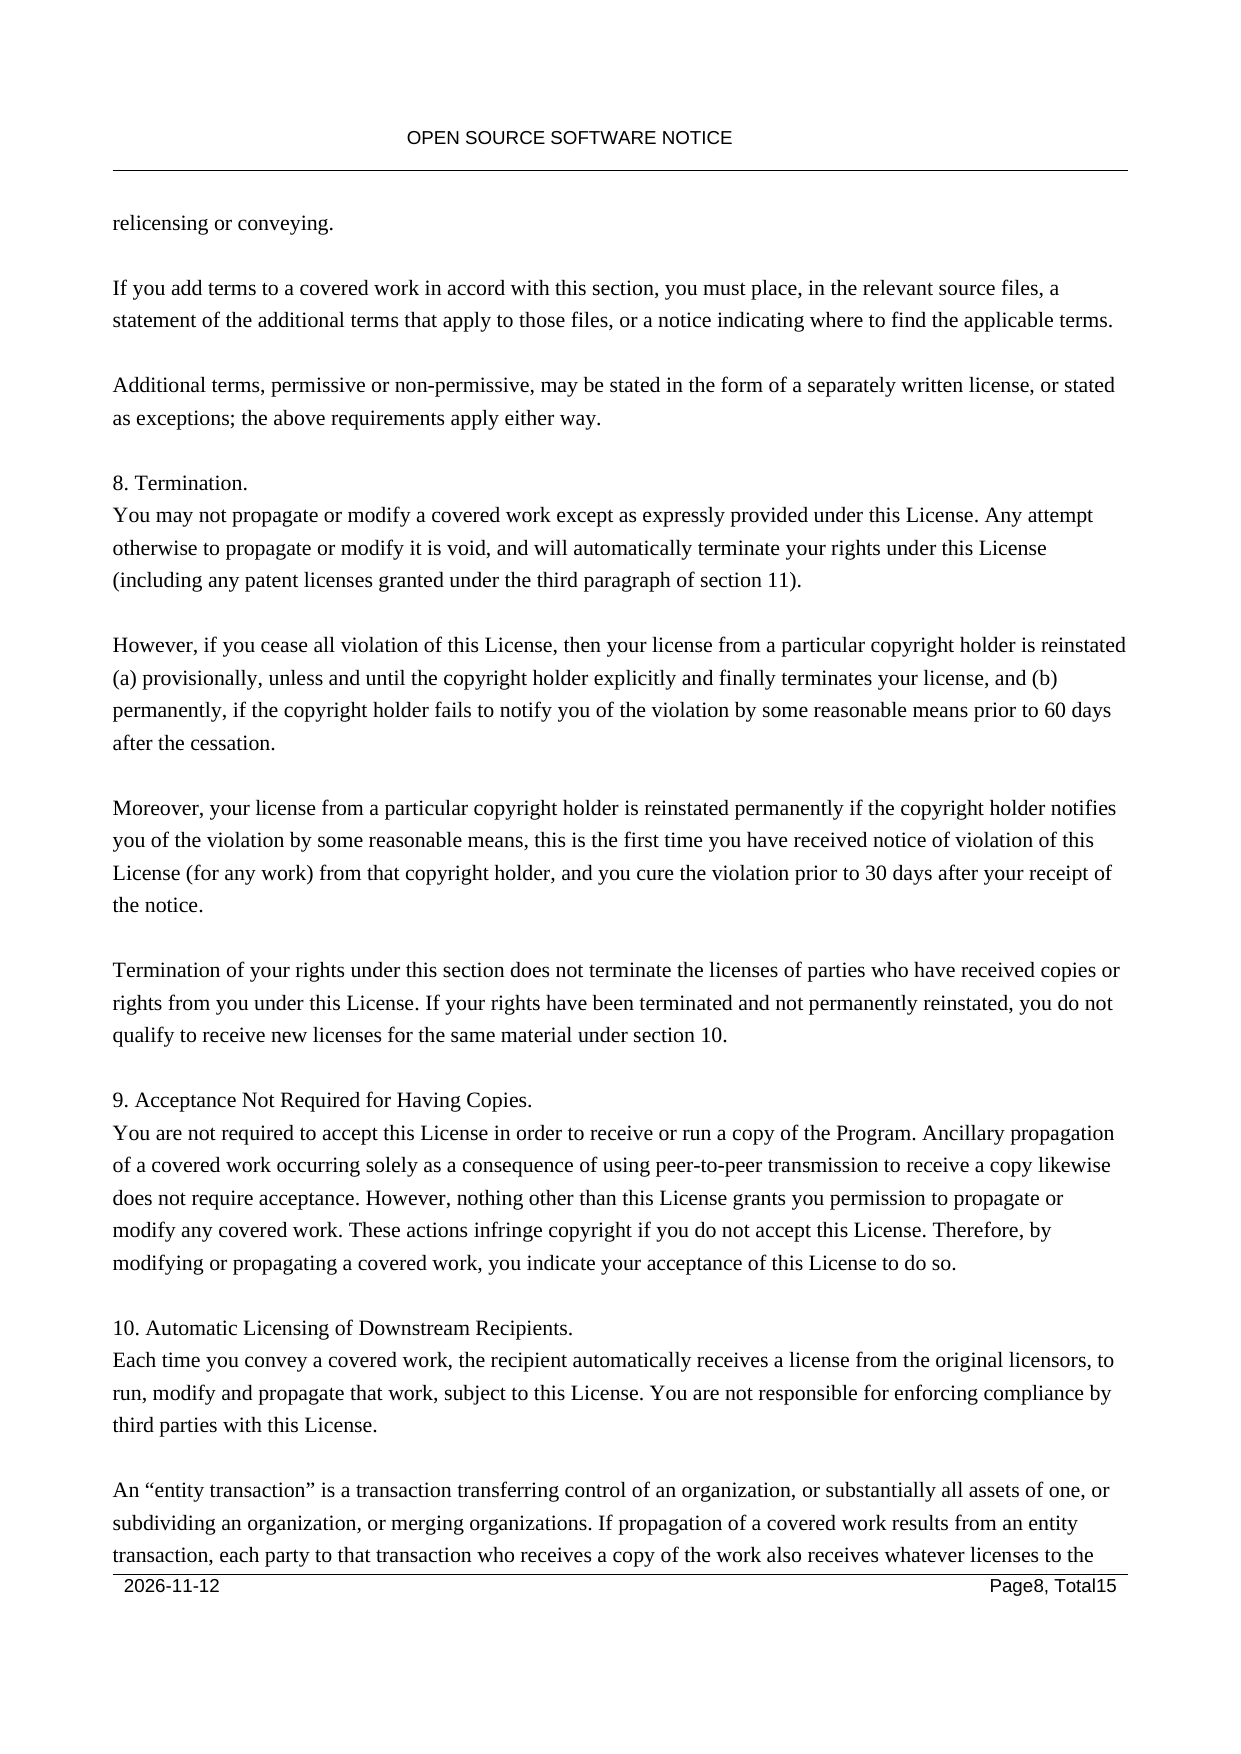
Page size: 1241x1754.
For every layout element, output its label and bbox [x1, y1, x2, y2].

text [112, 206, 1128, 1571]
